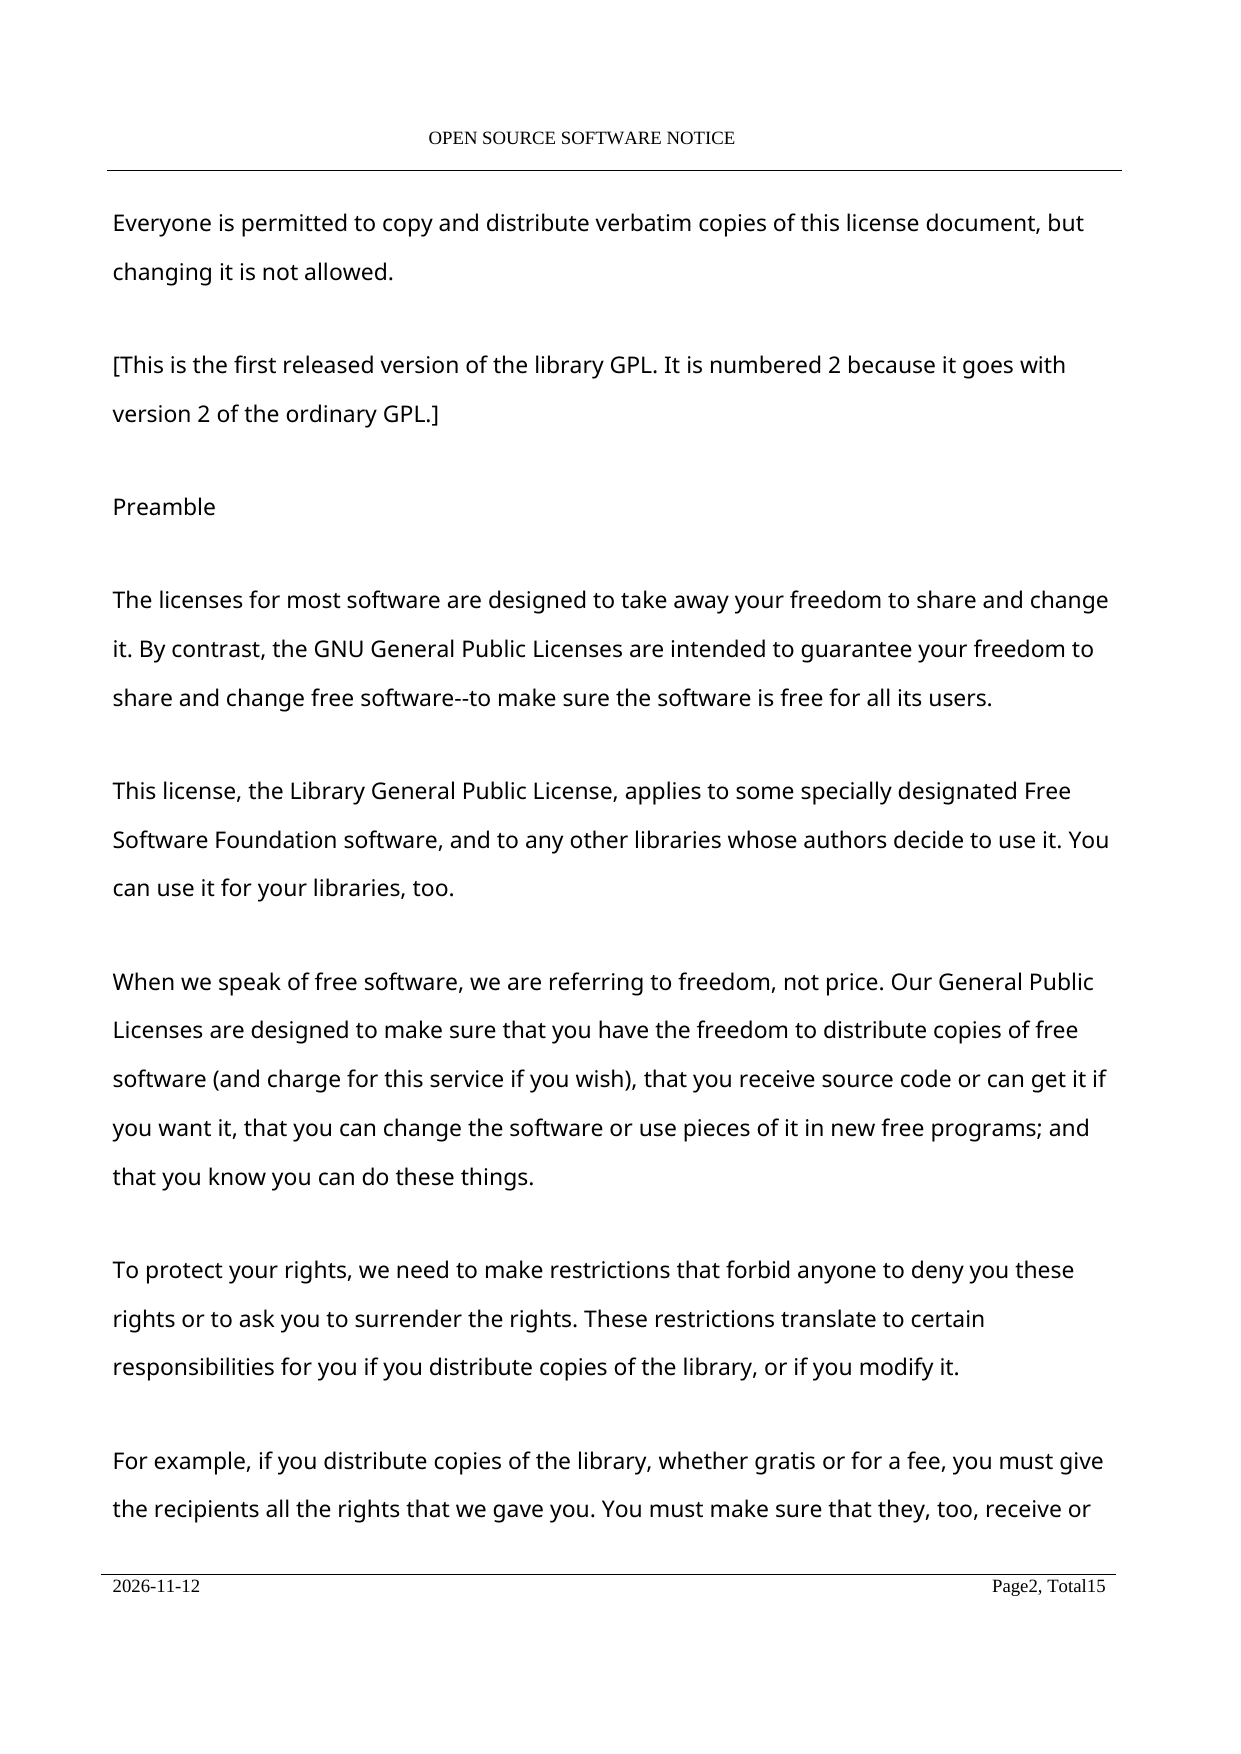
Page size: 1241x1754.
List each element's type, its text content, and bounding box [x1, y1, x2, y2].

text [112, 1444, 1128, 1525]
text Preamble [112, 490, 1128, 523]
text Everyone is permitted to copy and distribute verbatim copies of this license document, but changing it is not allowed. [112, 206, 1128, 288]
text To protect your rights, we need to make restrictions that forbid anyone to deny you these rights or to ask you to surrender the rights. These restrictions translate to certain responsibilities for you if you distribute copies of the library, or if you modify it. [112, 1253, 1128, 1383]
text This license, the Library General Public License, applies to some specially designated Free Software Foundation software, and to any other libraries whose authors decide to use it. You can use it for your libraries, too. [112, 774, 1128, 904]
text The licenses for most software are designed to take away your freedom to share and change it. By contrast, the GNU General Public Licenses are intended to guarantee your freedom to share and change free software--to make sure the software is free for all its users. [112, 583, 1128, 713]
text When we speak of free software, we are referring to freedom, not price. Our General Public Licenses are designed to make sure that you have the freedom to distribute copies of free software (and charge for this service if you wish), that you receive source code or can get it if you want it, that you can change the software or use pieces of it in new free programs; and that you know you can do these things. [112, 965, 1128, 1192]
text [This is the first released version of the library GPL. It is numbered 2 because it goes with version 2 of the ordinary GPL.] [112, 348, 1128, 429]
